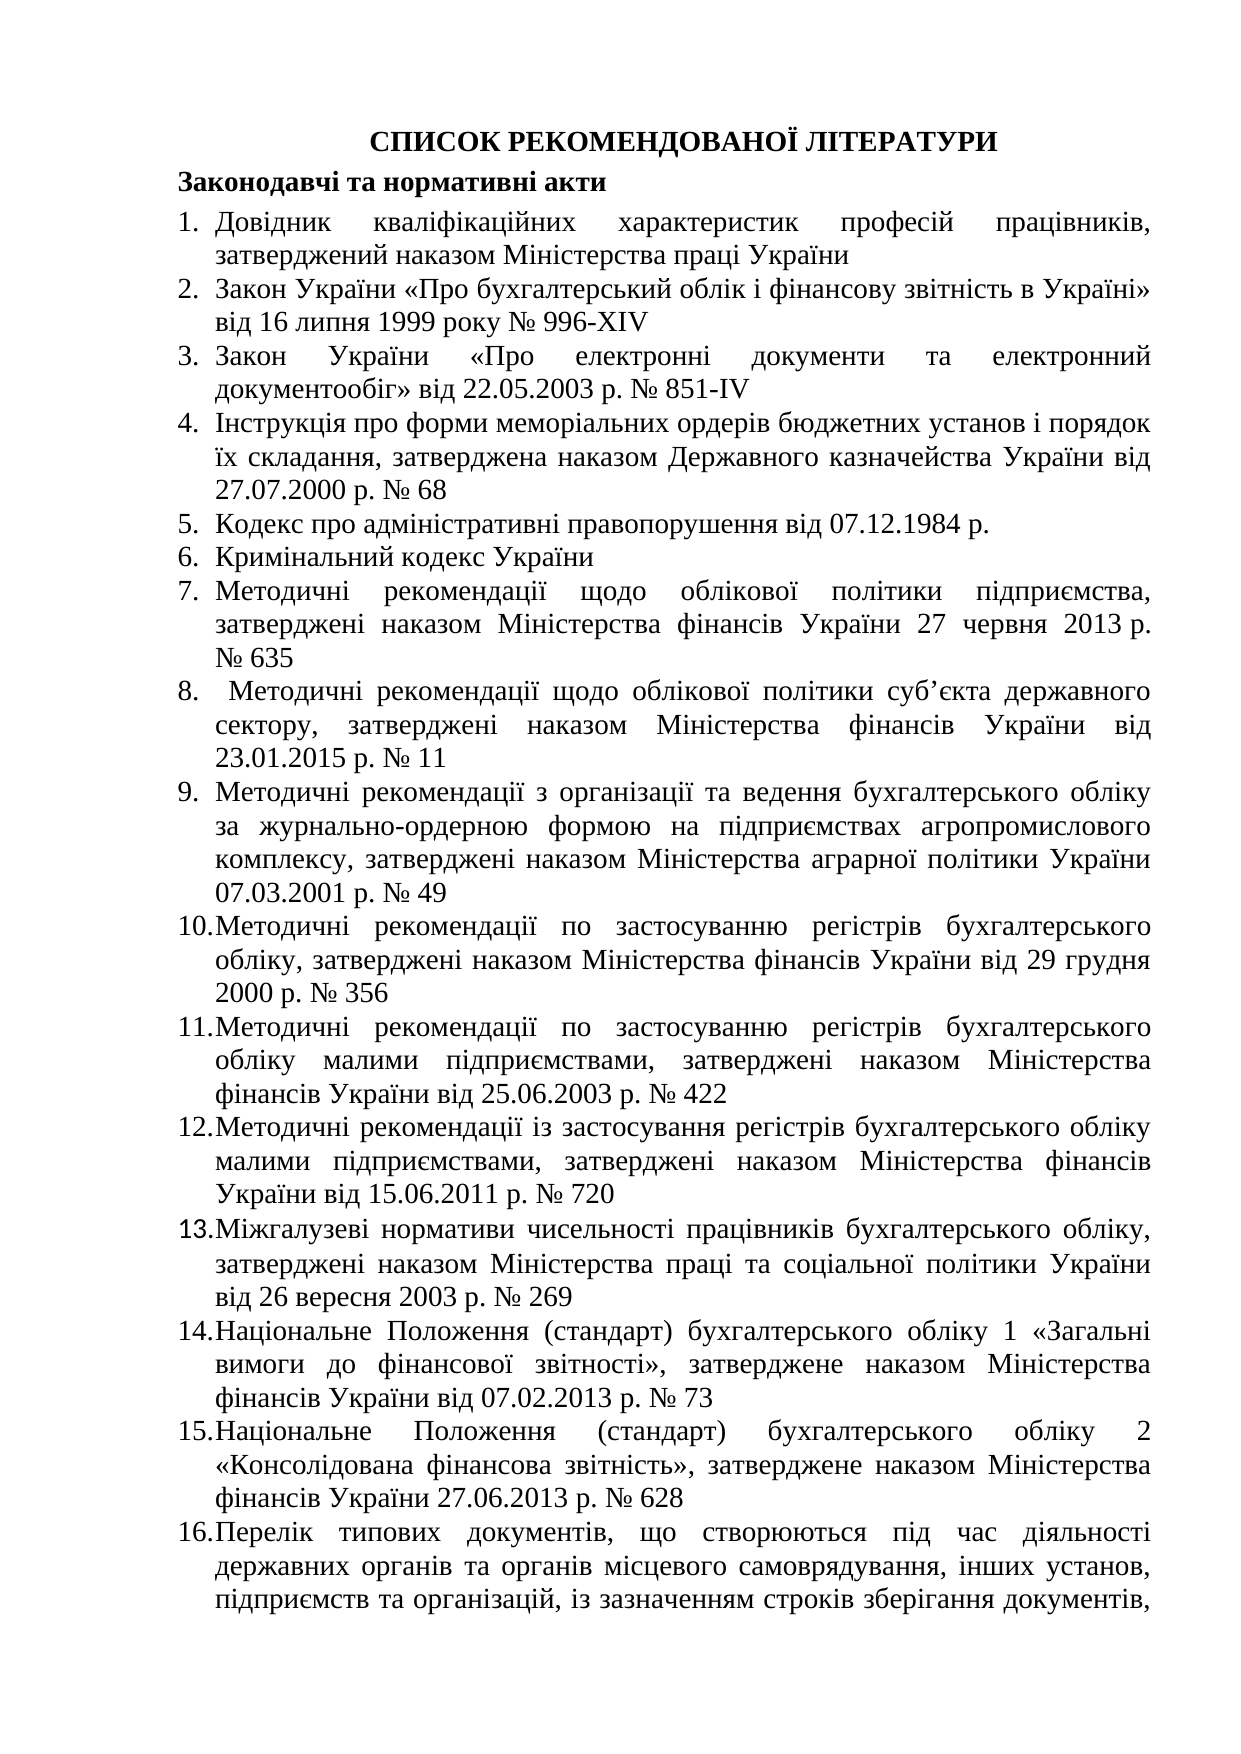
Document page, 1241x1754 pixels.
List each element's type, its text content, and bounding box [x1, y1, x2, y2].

list Методичні рекомендації щодо облікової політики підприємства, затверджені наказом Міністерства фінансів України 27 червня 2013 р. № 635 [177, 573, 1152, 673]
list Кодекс про адміністративні правопорушення від 07.12.1984 р. [177, 506, 1152, 539]
list Методичні рекомендації по застосуванню регістрів бухгалтерського обліку, затверджені наказом Міністерства фінансів України від 29 грудня 2000 р. № 356 [177, 908, 1152, 1009]
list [177, 1514, 1152, 1615]
list Методичні рекомендації по застосуванню регістрів бухгалтерського обліку малими підприємствами, затверджені наказом Міністерства фінансів України від 25.06.2003 р. № 422 [177, 1009, 1152, 1109]
list Кримінальний кодекс України [177, 539, 1152, 573]
list Національне Положення (стандарт) бухгалтерського обліку 2 «Консолідована фінансова звітність», затверджене наказом Міністерства фінансів України 27.06.2013 р. № 628 [177, 1413, 1152, 1514]
list Методичні рекомендації щодо облікової політики суб’єкта державного сектору, затверджені наказом Міністерства фінансів України від 23.01.2015 р. № 11 [177, 673, 1152, 774]
list Методичні рекомендації із застосування регістрів бухгалтерського обліку малими підприємствами, затверджені наказом Міністерства фінансів України від 15.06.2011 р. № 720 [177, 1109, 1152, 1210]
list Закон України «Про бухгалтерський облік і фінансову звітність в Україні» від 16 липня 1999 року № 996-XIV [177, 271, 1152, 338]
list Міжгалузеві нормативи чисельності працівників бухгалтерського обліку, затверджені наказом Міністерства праці та соціальної політики України від 26 вересня 2003 р. № 269 [177, 1210, 1152, 1313]
list Методичні рекомендації з організації та ведення бухгалтерського обліку за журнально-ордерною формою на підприємствах агропромислового комплексу, затверджені наказом Міністерства аграрної політики України 07.03.2001 р. № 49 [177, 774, 1152, 908]
list Закон України «Про електронні документи та електронний документообіг» від 22.05.2003 р. № 851-IV [177, 338, 1152, 405]
list Інструкція про форми меморіальних ордерів бюджетних установ і порядок їх складання, затверджена наказом Державного казначейства України від 27.07.2000 р. № 68 [177, 405, 1152, 506]
list Національне Положення (стандарт) бухгалтерського обліку 1 «Загальні вимоги до фінансової звітності», затверджене наказом Міністерства фінансів України від 07.02.2013 р. № 73 [177, 1313, 1152, 1413]
text СПИСОК РЕКОМЕНДОВАНОЇ ЛІТЕРАТУРИ [177, 124, 1152, 158]
text Законодавчі та нормативні акти [177, 164, 1152, 198]
list Довідник кваліфікаційних характеристик професій працівників, затверджений наказом Міністерства праці України [177, 204, 1152, 271]
